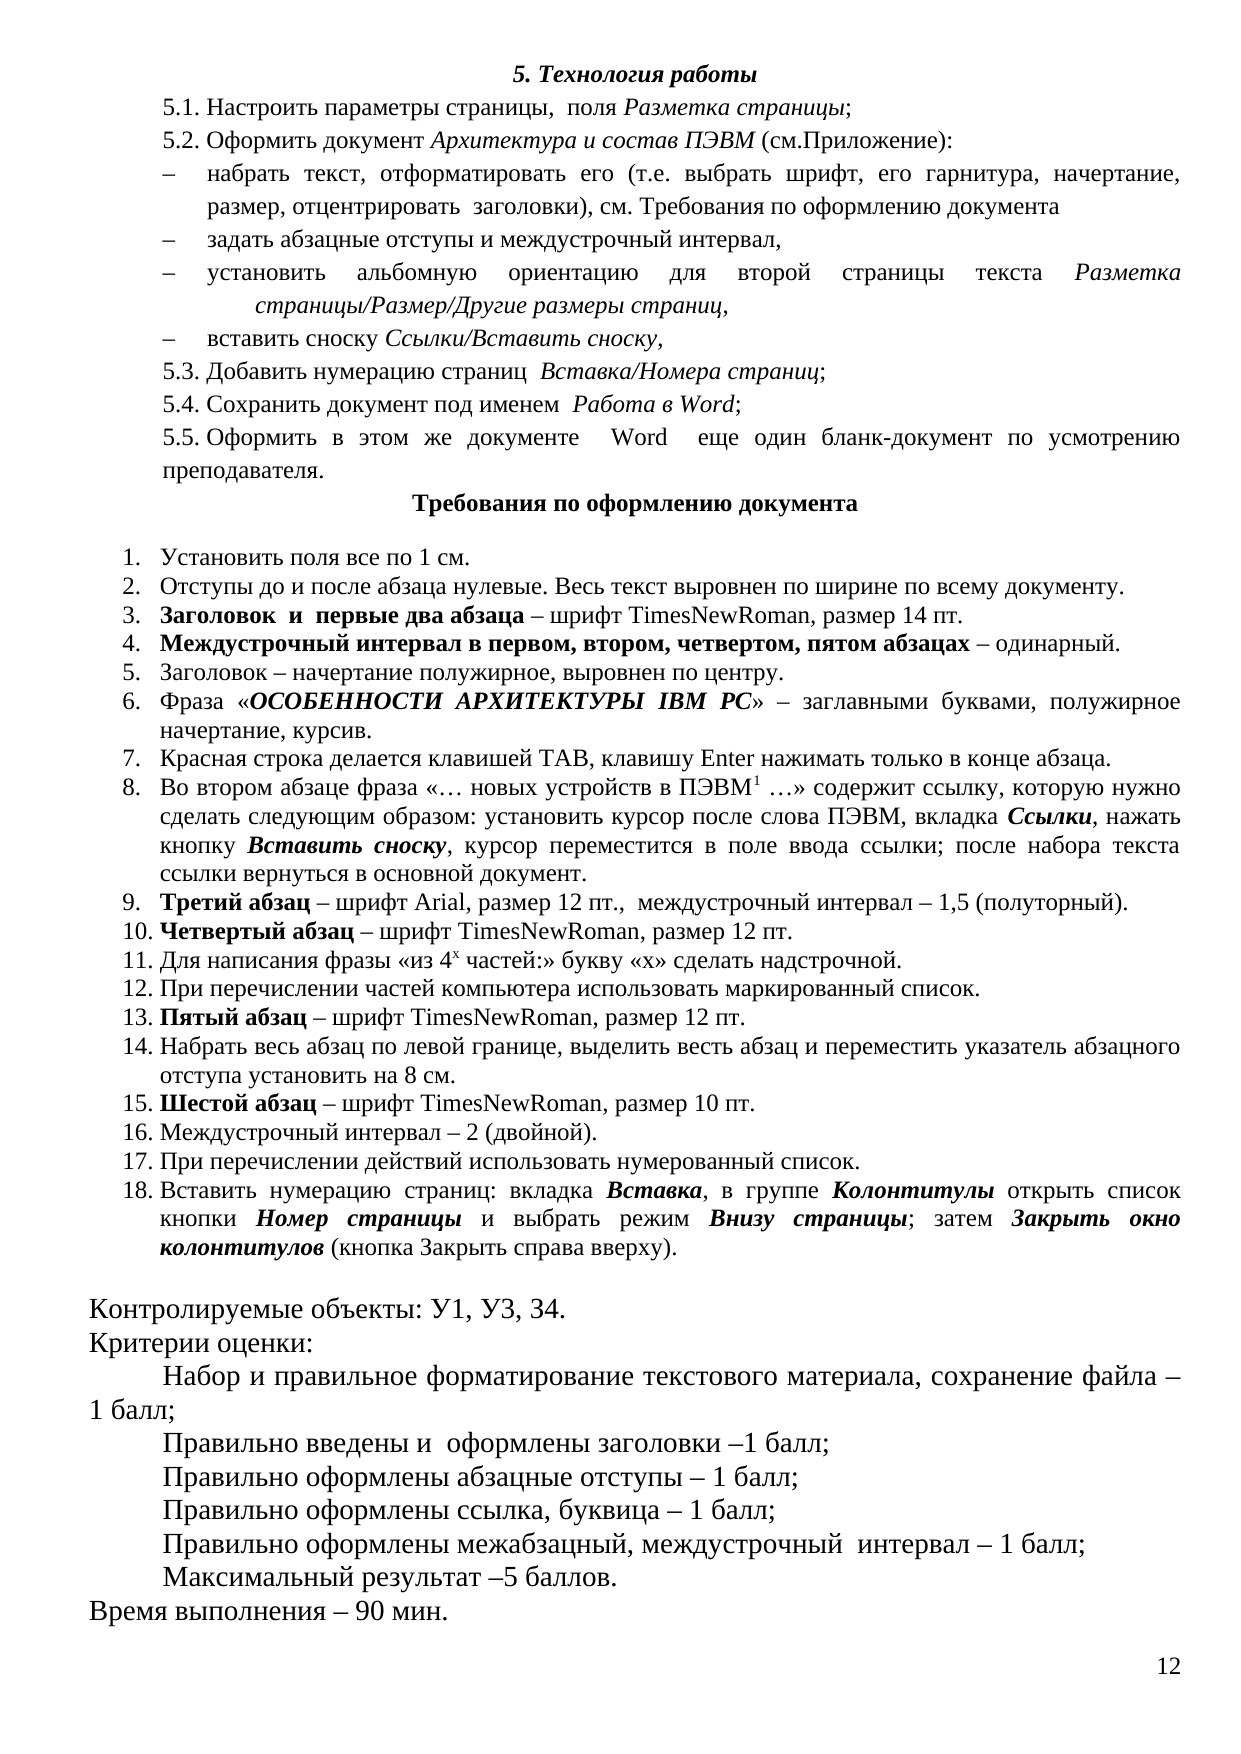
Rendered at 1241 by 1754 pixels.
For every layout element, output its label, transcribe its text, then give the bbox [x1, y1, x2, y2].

text Набор и правильное форматирование текстового материала, сохранение файла – 1 балл; [89, 1358, 1181, 1425]
list установить альбомную ориентацию для второй страницы текста Разметка страницы/Размер/Другие размеры страниц, [162, 257, 1181, 319]
list Вставить нумерацию страниц: вкладка Вставка, в группе Колонтитулы открыть список кнопки Номер страницы и выбрать режим Внизу страницы; затем Закрыть окно колонтитулов (кнопка Закрыть справа вверху). [122, 1175, 1181, 1261]
list вставить сноску Ссылки/Вставить сноску, [162, 323, 1181, 352]
text 5.2. Оформить документ Архитектура и состав ПЭВМ (см.Приложение): [89, 125, 1181, 154]
list Для написания фразы «из 4х частей:» букву «х» сделать надстрочной. [122, 945, 1181, 973]
text Время выполнения – 90 мин. [89, 1593, 1181, 1627]
text Правильно оформлены абзацные отступы – 1 балл; [89, 1459, 1181, 1492]
list Шестой абзац – шрифт TimesNewRoman, размер 10 пт. [122, 1088, 1181, 1117]
text Требования по оформлению документа [89, 488, 1181, 517]
text Контролируемые объекты: У1, У3, З4. [89, 1291, 1181, 1325]
text Правильно введены и оформлены заголовки –1 балл; [89, 1425, 1181, 1459]
list Набрать весь абзац по левой границе, выделить весть абзац и переместить указатель абзацного отступа установить на 8 см. [122, 1031, 1181, 1088]
text 5.1. Настроить параметры страницы, поля Разметка страницы; [89, 92, 1181, 121]
list При перечислении действий использовать нумерованный список. [122, 1146, 1181, 1175]
list Заголовок и первые два абзаца – шрифт TimesNewRoman, размер 14 пт. [122, 600, 1181, 628]
list Заголовок – начертание полужирное, выровнен по центру. [122, 657, 1181, 686]
list Во втором абзаце фраза «… новых устройств в ПЭВМ1 …» содержит ссылку, которую нужно сделать следующим образом: установить курсор после слова ПЭВМ, вкладка Ссылки, нажать кнопку Вставить сноску, курсор переместится в поле ввода ссылки; после набора текста ссылки вернуться в основной документ. [122, 772, 1181, 887]
list Междустрочный интервал в первом, втором, четвертом, пятом абзацах – одинарный. [122, 628, 1181, 657]
list Четвертый абзац – шрифт TimesNewRoman, размер 12 пт. [122, 916, 1181, 945]
list При перечислении частей компьютера использовать маркированный список. [122, 973, 1181, 1002]
list набрать текст, отформатировать его (т.е. выбрать шрифт, его гарнитура, начертание, размер, отцентрировать заголовки), см. Требования по оформлению документа [162, 158, 1181, 220]
list задать абзацные отступы и междустрочный интервал, [162, 224, 1181, 253]
list Третий абзац – шрифт Arial, размер 12 пт., междустрочный интервал – 1,5 (полуторный). [122, 887, 1181, 916]
text 5.5. Оформить в этом же документе Word еще один бланк-документ по усмотрению преподавателя. [162, 422, 1181, 484]
list Установить поля все по 1 см. [122, 542, 1181, 571]
text 5.3. Добавить нумерацию страниц Вставка/Номера страниц; [162, 356, 1181, 385]
text Максимальный результат –5 баллов. [89, 1559, 1181, 1593]
list Красная строка делается клавишей TAB, клавишу Enter нажимать только в конце абзаца. [122, 743, 1181, 772]
list Пятый абзац – шрифт TimesNewRoman, размер 12 пт. [122, 1002, 1181, 1031]
text Правильно оформлены ссылка, буквица – 1 балл; [89, 1492, 1181, 1526]
text Правильно оформлены межабзацный, междустрочный интервал – 1 балл; [89, 1526, 1181, 1559]
list Фраза «ОСОБЕННОСТИ АРХИТЕКТУРЫ IBM PC» – заглавными буквами, полужирное начертание, курсив. [122, 686, 1181, 743]
list Отступы до и после абзаца нулевые. Весь текст выровнен по ширине по всему документу. [122, 571, 1181, 600]
list Междустрочный интервал – 2 (двойной). [122, 1117, 1181, 1146]
text 5. Технология работы [89, 59, 1181, 88]
text 5.4. Сохранить документ под именем Работа в Word; [162, 389, 1181, 418]
text Критерии оценки: [89, 1325, 1181, 1358]
